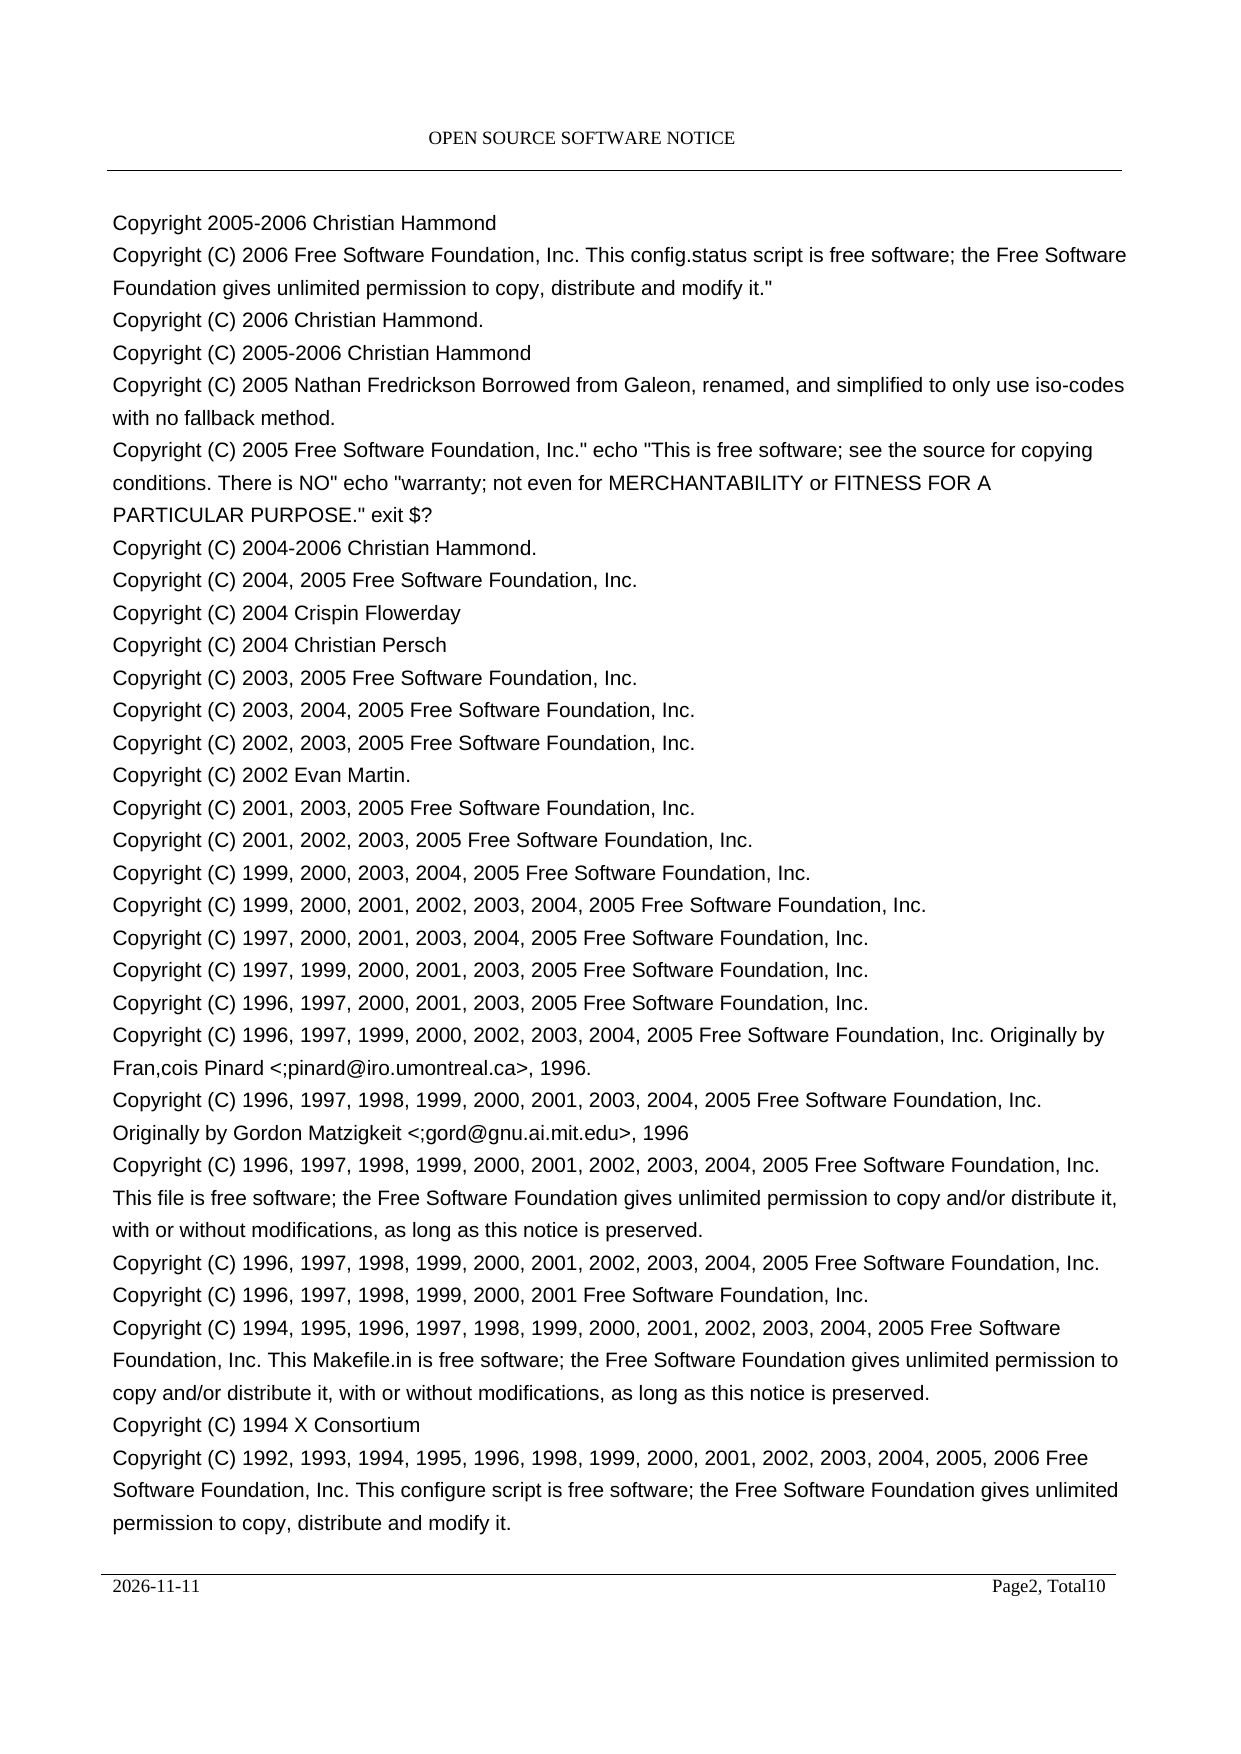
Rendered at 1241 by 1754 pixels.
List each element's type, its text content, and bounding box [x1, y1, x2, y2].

text Copyright (C) 1997, 1999, 2000, 2001, 2003, 2005 Free Software Foundation, Inc. [112, 954, 1128, 986]
text Copyright (C) 2003, 2004, 2005 Free Software Foundation, Inc. [112, 694, 1128, 726]
text Copyright (C) 1994 X Consortium [112, 1409, 1128, 1441]
text Copyright (C) 1997, 2000, 2001, 2003, 2004, 2005 Free Software Foundation, Inc. [112, 921, 1128, 954]
text Copyright (C) 2004-2006 Christian Hammond. [112, 531, 1128, 564]
text Copyright 2005-2006 Christian Hammond [112, 206, 1128, 239]
text Copyright (C) 1996, 1997, 1999, 2000, 2002, 2003, 2004, 2005 Free Software Foundation, Inc. Originally by Fran,cois Pinard <;pinard@iro.umontreal.ca>, 1996. [112, 1019, 1128, 1084]
text Copyright (C) 2004 Crispin Flowerday [112, 596, 1128, 629]
text Copyright (C) 1996, 1997, 1998, 1999, 2000, 2001, 2002, 2003, 2004, 2005 Free Software Foundation, Inc. This file is free software; the Free Software Foundation gives unlimited permission to copy and/or distribute it, with or without modifications, as long as this notice is preserved. [112, 1149, 1128, 1246]
text Copyright (C) 2005-2006 Christian Hammond [112, 336, 1128, 369]
text Copyright (C) 2002, 2003, 2005 Free Software Foundation, Inc. [112, 726, 1128, 759]
text Copyright (C) 1999, 2000, 2001, 2002, 2003, 2004, 2005 Free Software Foundation, Inc. [112, 889, 1128, 921]
text Copyright (C) 2001, 2002, 2003, 2005 Free Software Foundation, Inc. [112, 824, 1128, 856]
text Copyright (C) 1992, 1993, 1994, 1995, 1996, 1998, 1999, 2000, 2001, 2002, 2003, 2004, 2005, 2006 Free Software Foundation, Inc. This configure script is free software; the Free Software Foundation gives unlimited permission to copy, distribute and modify it. [112, 1441, 1128, 1539]
text Copyright (C) 2001, 2003, 2005 Free Software Foundation, Inc. [112, 791, 1128, 824]
text Copyright (C) 1996, 1997, 1998, 1999, 2000, 2001, 2002, 2003, 2004, 2005 Free Software Foundation, Inc. [112, 1246, 1128, 1279]
text Copyright (C) 2004 Christian Persch [112, 629, 1128, 661]
text Copyright (C) 2005 Nathan Fredrickson Borrowed from Galeon, renamed, and simplified to only use iso-codes with no fallback method. [112, 369, 1128, 434]
text Copyright (C) 2006 Christian Hammond. [112, 304, 1128, 336]
text Copyright (C) 2003, 2005 Free Software Foundation, Inc. [112, 661, 1128, 694]
text Copyright (C) 1996, 1997, 1998, 1999, 2000, 2001 Free Software Foundation, Inc. [112, 1279, 1128, 1311]
text Copyright (C) 2005 Free Software Foundation, Inc." echo "This is free software; see the source for copying conditions. There is NO" echo "warranty; not even for MERCHANTABILITY or FITNESS FOR A PARTICULAR PURPOSE." exit $? [112, 434, 1128, 531]
text Copyright (C) 2004, 2005 Free Software Foundation, Inc. [112, 564, 1128, 596]
text Copyright (C) 1996, 1997, 1998, 1999, 2000, 2001, 2003, 2004, 2005 Free Software Foundation, Inc. Originally by Gordon Matzigkeit <;gord@gnu.ai.mit.edu>, 1996 [112, 1084, 1128, 1149]
text Copyright (C) 1999, 2000, 2003, 2004, 2005 Free Software Foundation, Inc. [112, 856, 1128, 889]
text Copyright (C) 2006 Free Software Foundation, Inc. This config.status script is free software; the Free Software Foundation gives unlimited permission to copy, distribute and modify it." [112, 239, 1128, 304]
text Copyright (C) 1994, 1995, 1996, 1997, 1998, 1999, 2000, 2001, 2002, 2003, 2004, 2005 Free Software Foundation, Inc. This Makefile.in is free software; the Free Software Foundation gives unlimited permission to copy and/or distribute it, with or without modifications, as long as this notice is preserved. [112, 1311, 1128, 1409]
text Copyright (C) 2002 Evan Martin. [112, 759, 1128, 791]
text Copyright (C) 1996, 1997, 2000, 2001, 2003, 2005 Free Software Foundation, Inc. [112, 986, 1128, 1019]
